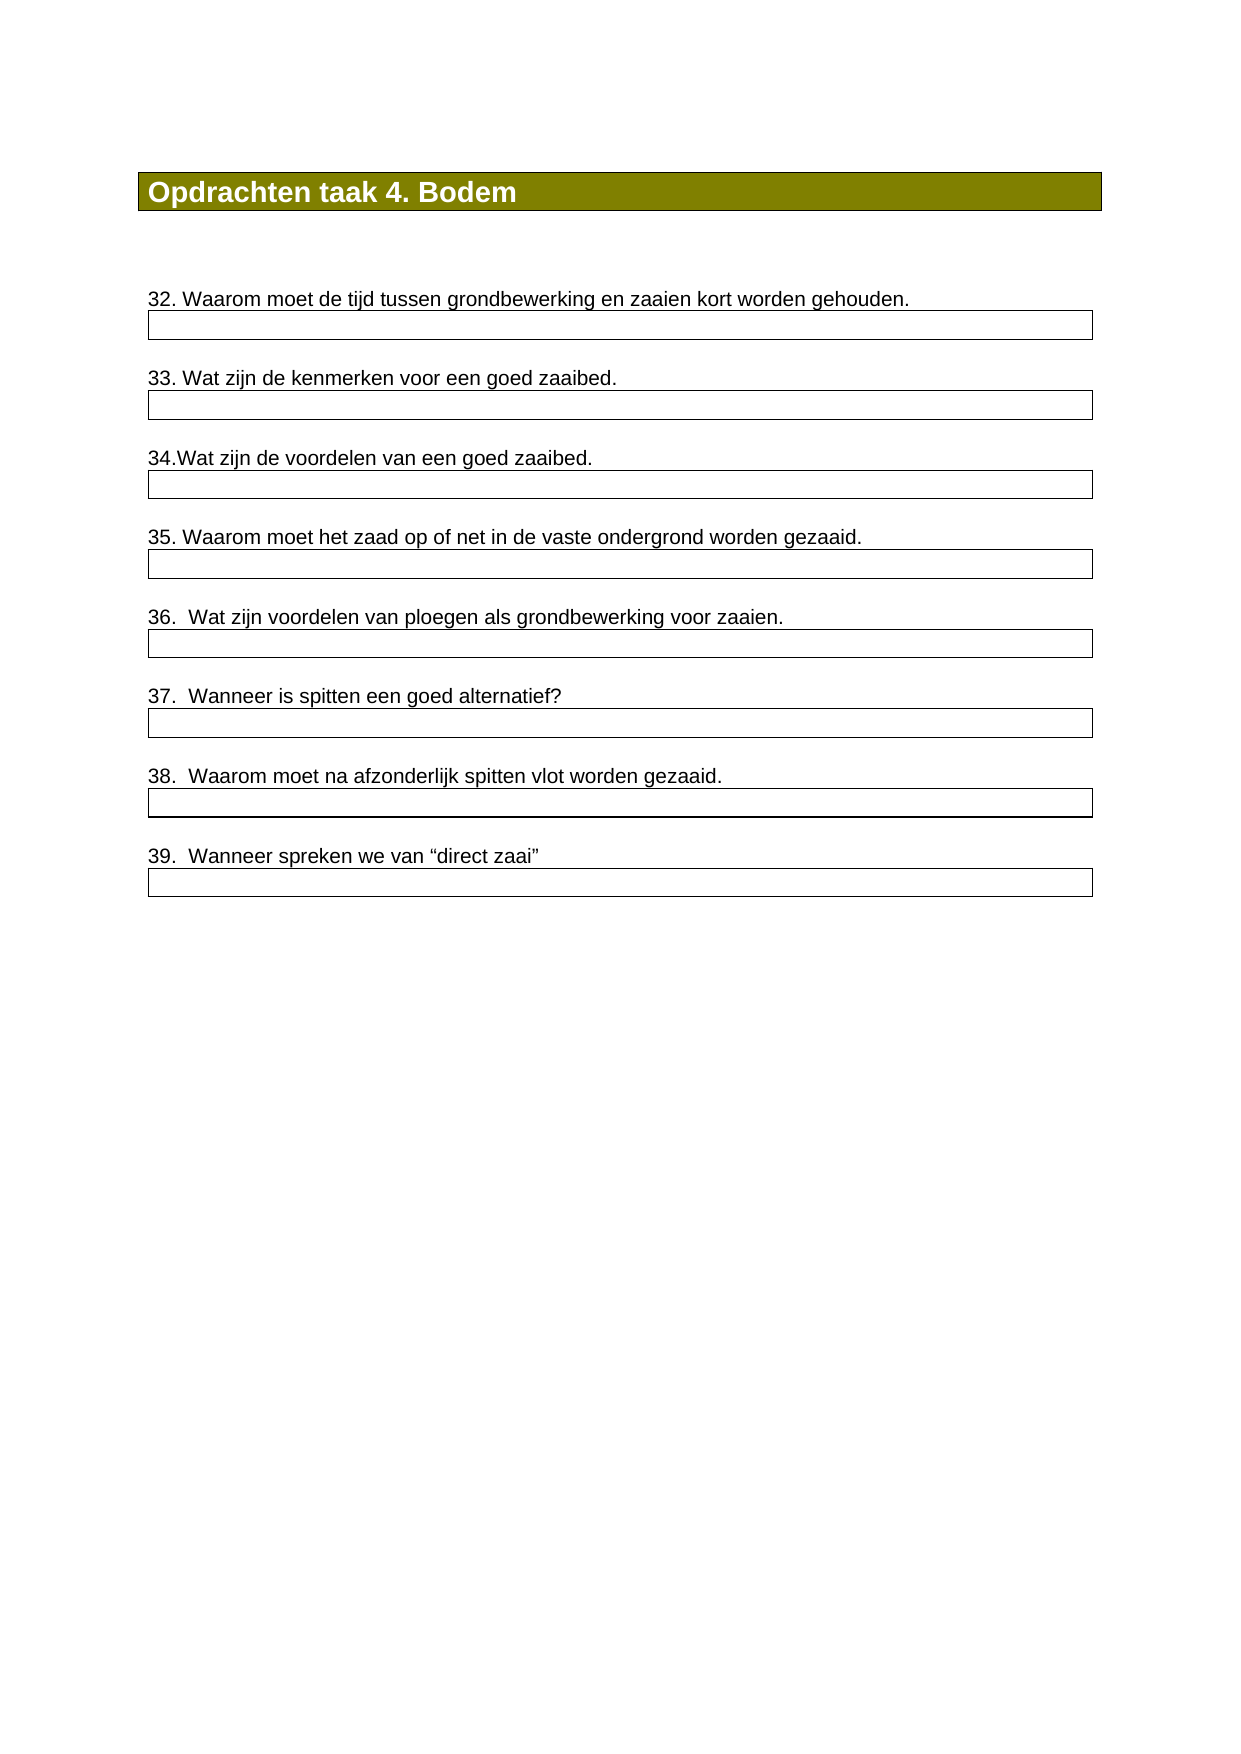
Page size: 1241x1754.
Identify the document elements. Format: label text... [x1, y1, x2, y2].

table_header [149, 550, 1092, 578]
text 38. Waarom moet na afzonderlijk spitten vlot worden gezaaid. [148, 763, 1093, 788]
table_header [149, 869, 1092, 896]
text 36. Wat zijn voordelen van ploegen als grondbewerking voor zaaien. [148, 604, 1093, 629]
text 33. Wat zijn de kenmerken voor een goed zaaibed. [148, 365, 1093, 390]
table_header [149, 311, 1092, 339]
table_header [149, 789, 1092, 816]
text 32. Waarom moet de tijd tussen grondbewerking en zaaien kort worden gehouden. [148, 285, 1093, 310]
text 37. Wanneer is spitten een goed alternatief? [148, 683, 1093, 708]
subtitle Opdrachten taak 4. Bodem [139, 173, 1101, 210]
table_header [149, 391, 1092, 418]
text 34.Wat zijn de voordelen van een goed zaaibed. [148, 444, 1093, 469]
table_header [149, 709, 1092, 737]
text 35. Waarom moet het zaad op of net in de vaste ondergrond worden gezaaid. [148, 524, 1093, 549]
text 39. Wanneer spreken we van “direct zaai” [148, 842, 1093, 867]
table_header [149, 630, 1092, 657]
table_header [149, 471, 1092, 498]
